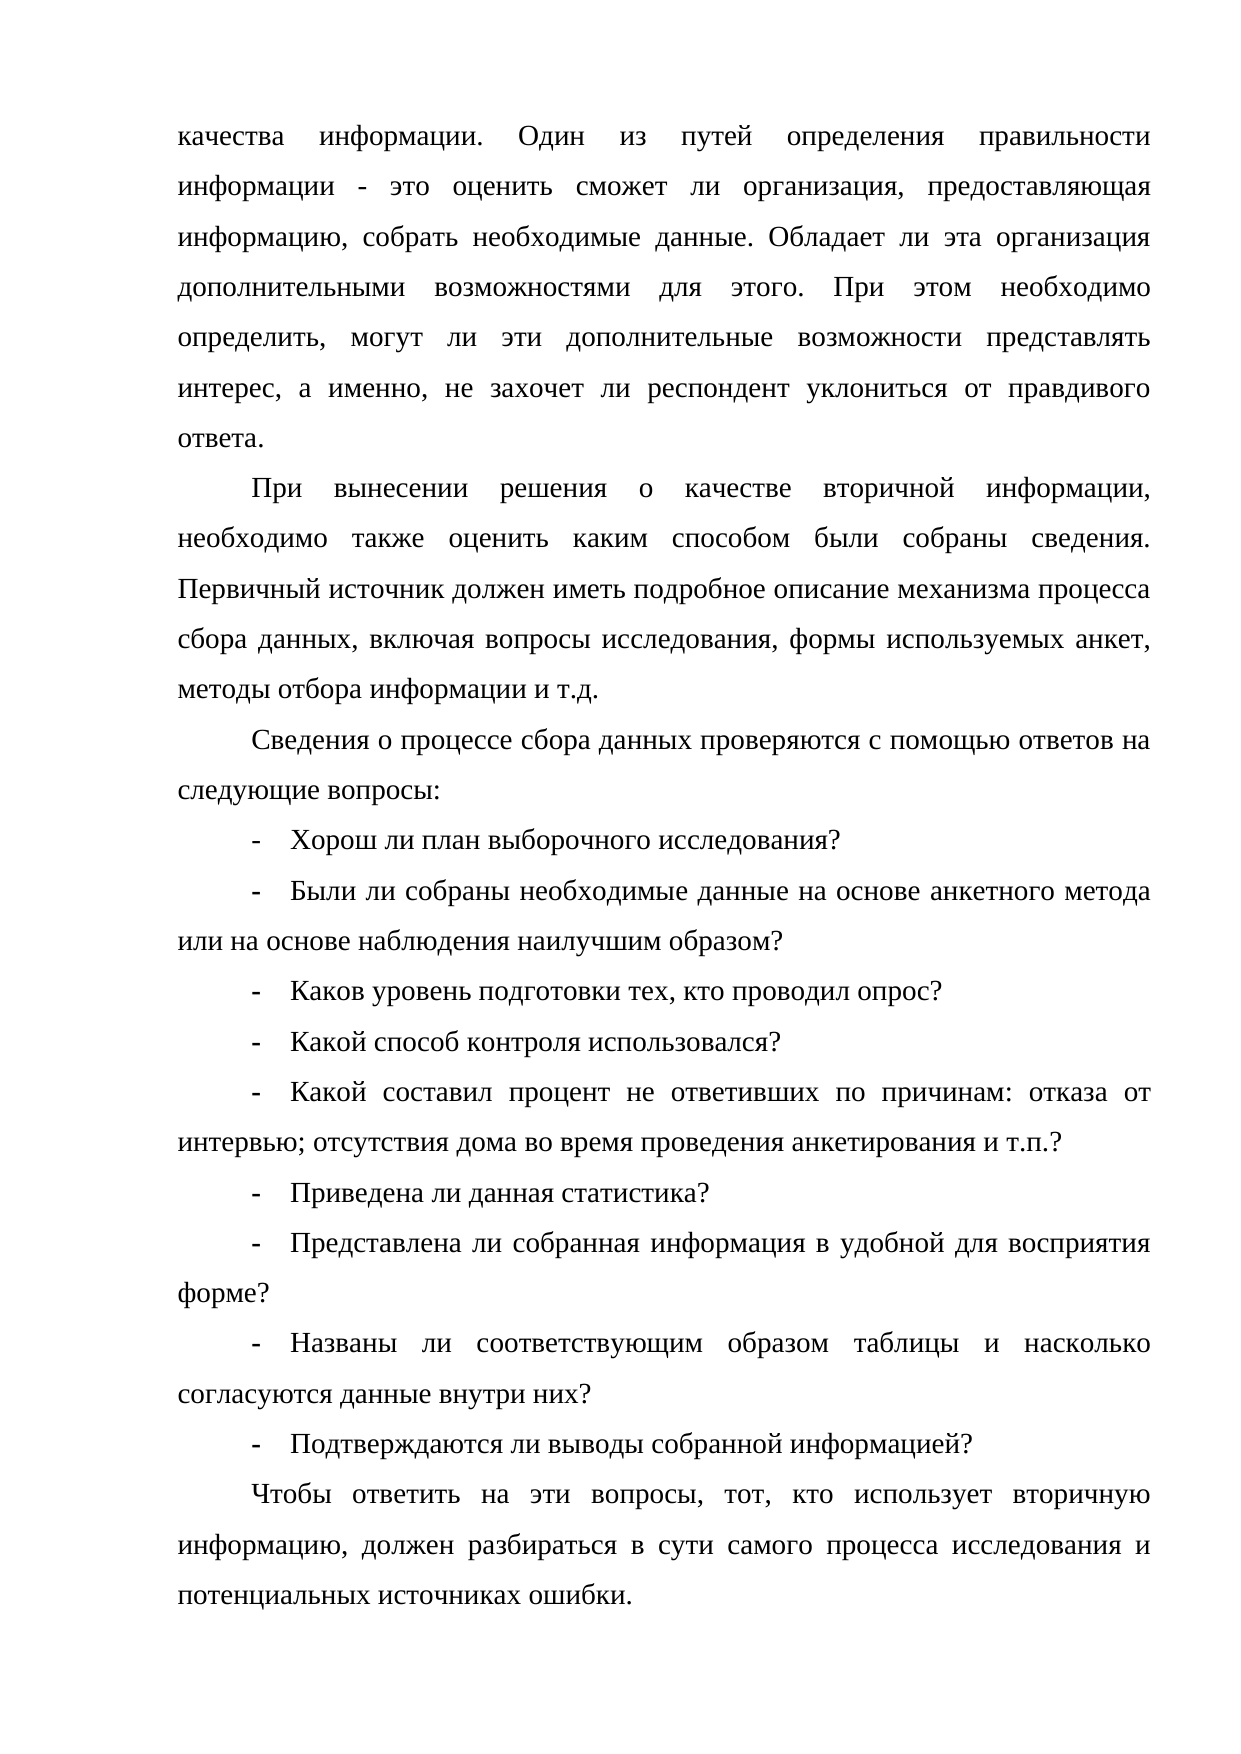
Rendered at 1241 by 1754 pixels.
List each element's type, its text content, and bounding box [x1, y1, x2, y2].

list Хорош ли план выборочного исследования? [177, 822, 1152, 856]
list Названы ли соответствующим образом таблицы и насколько согласуются данные внутри них? [177, 1326, 1152, 1409]
list Каков уровень подготовки тех, кто проводил опрос? [177, 973, 1152, 1007]
text При вынесении решения о качестве вторичной информации, необходимо также оценить каким способом были собраны сведения. Первичный источник должен иметь подробное описание механизма процесса сбора данных, включая вопросы исследования, формы используемых анкет, методы отбора информации и т.д. [177, 470, 1152, 705]
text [177, 118, 1152, 453]
text Чтобы ответить на эти вопросы, тот, кто использует вторичную информацию, должен разбираться в сути самого процесса исследования и потенциальных источниках ошибки. [177, 1477, 1152, 1611]
list Представлена ли собранная информация в удобной для восприятия форме? [177, 1225, 1152, 1309]
text Сведения о процессе сбора данных проверяются с помощью ответов на следующие вопросы: [177, 722, 1152, 806]
list Какой составил процент не ответивших по причинам: отказа от интервью; отсутствия дома во время проведения анкетирования и т.п.? [177, 1074, 1152, 1158]
list Приведена ли данная статистика? [177, 1175, 1152, 1208]
list Были ли собраны необходимые данные на основе анкетного метода или на основе наблюдения наилучшим образом? [177, 873, 1152, 957]
list Какой способ контроля использовался? [177, 1024, 1152, 1057]
list Подтверждаются ли выводы собранной информацией? [177, 1426, 1152, 1460]
